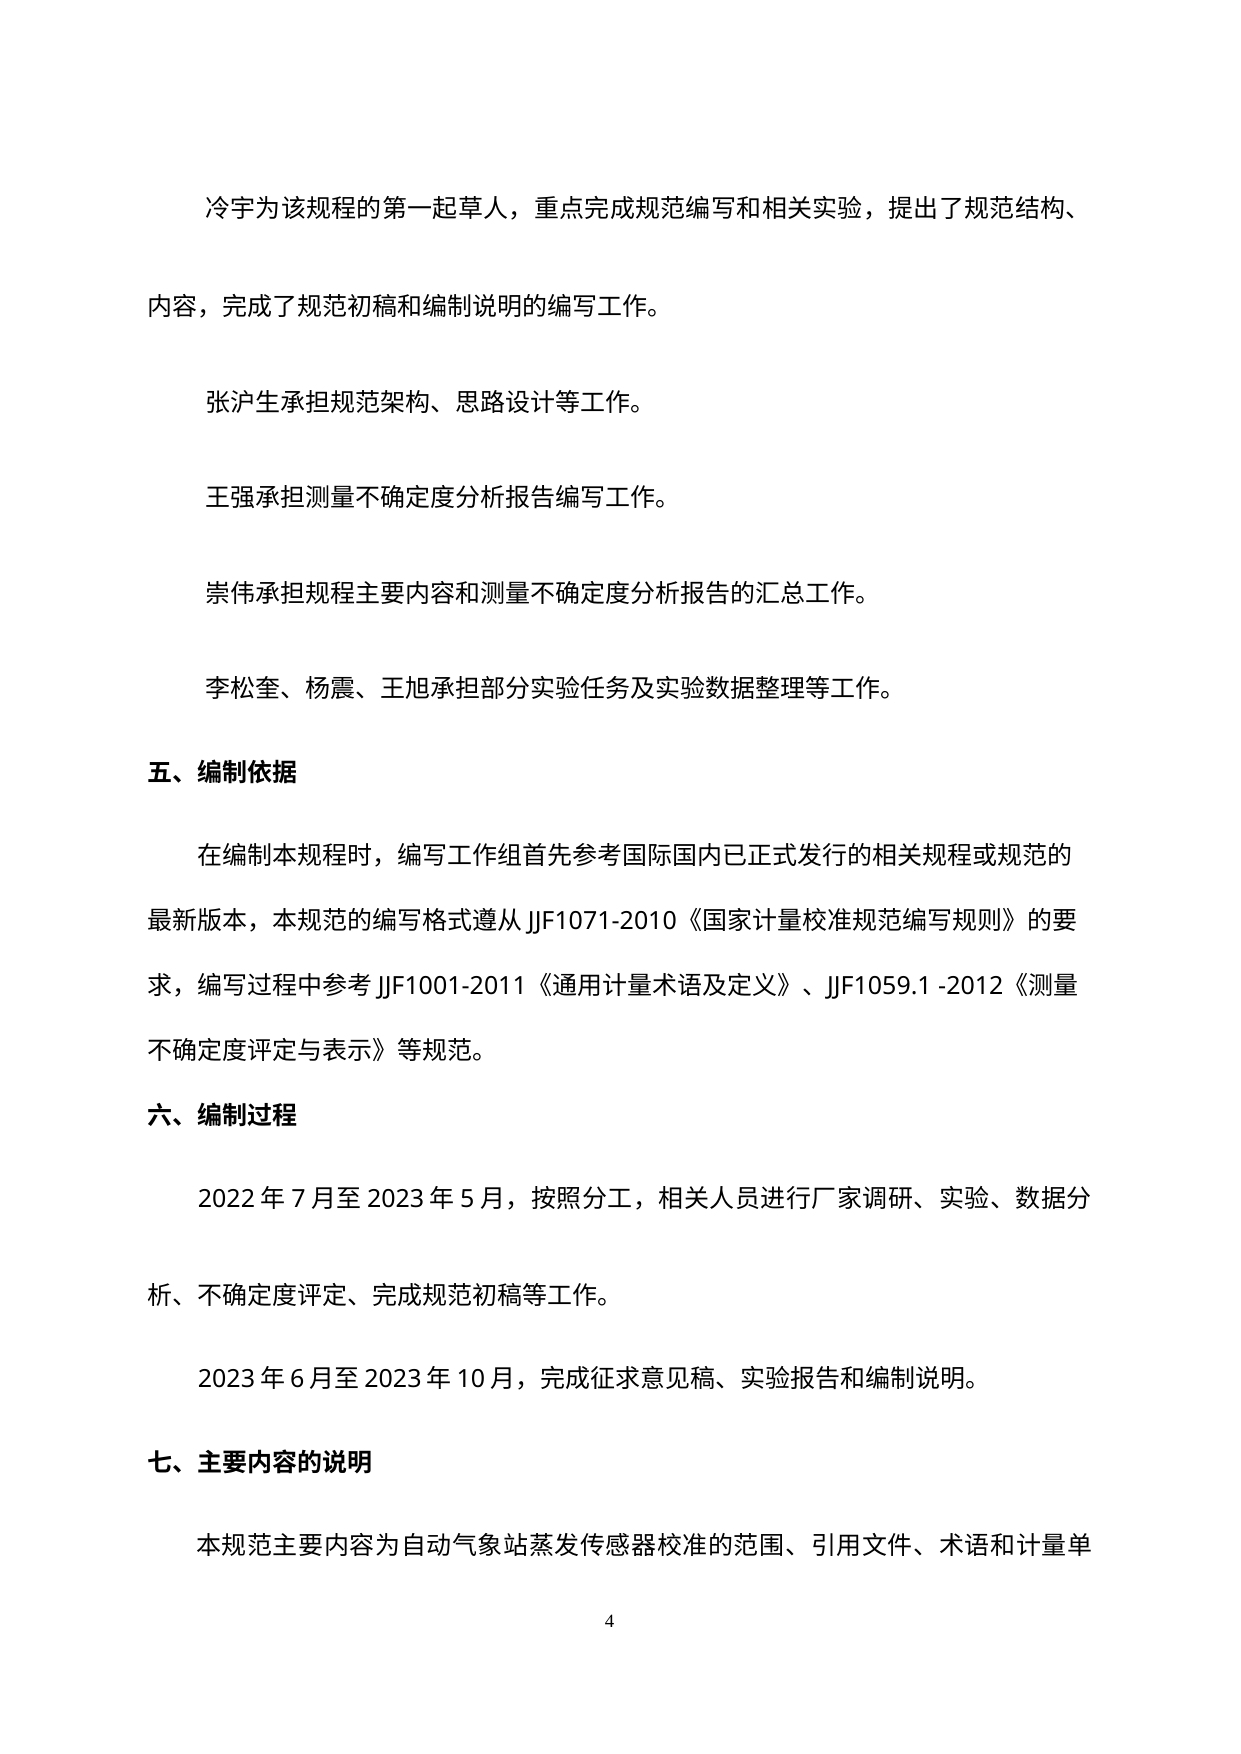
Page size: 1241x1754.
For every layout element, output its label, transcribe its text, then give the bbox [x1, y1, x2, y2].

text 五、编制依据 [148, 738, 1093, 803]
text 2023年6月至2023年10月，完成征求意见稿、实验报告和编制说明。 [148, 1344, 1093, 1409]
text 七、主要内容的说明 [148, 1428, 1093, 1493]
text 张沪生承担规范架构、思路设计等工作。 [148, 368, 1093, 433]
text 冷宇为该规程的第一起草人，重点完成规范编写和相关实验，提出了规范结构、内容，完成了规范初稿和编制说明的编写工作。 [148, 174, 1093, 337]
text 李松奎、杨震、王旭承担部分实验任务及实验数据整理等工作。 [148, 654, 1093, 719]
text 崇伟承担规程主要内容和测量不确定度分析报告的汇总工作。 [148, 559, 1093, 624]
text 王强承担测量不确定度分析报告编写工作。 [148, 463, 1093, 528]
text 六、编制过程 [148, 1081, 1093, 1146]
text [148, 1511, 1093, 1576]
text 在编制本规程时，编写工作组首先参考国际国内已正式发行的相关规程或规范的最新版本，本规范的编写格式遵从JJF1071-2010《国家计量校准规范编写规则》的要求，编写过程中参考JJF1001-2011《通用计量术语及定义》、JJF1059.1 -2012《测量不确定度评定与表示》等规范。 [148, 821, 1093, 1081]
text 2022年7月至2023年5月，按照分工，相关人员进行厂家调研、实验、数据分析、不确定度评定、完成规范初稿等工作。 [148, 1164, 1093, 1326]
